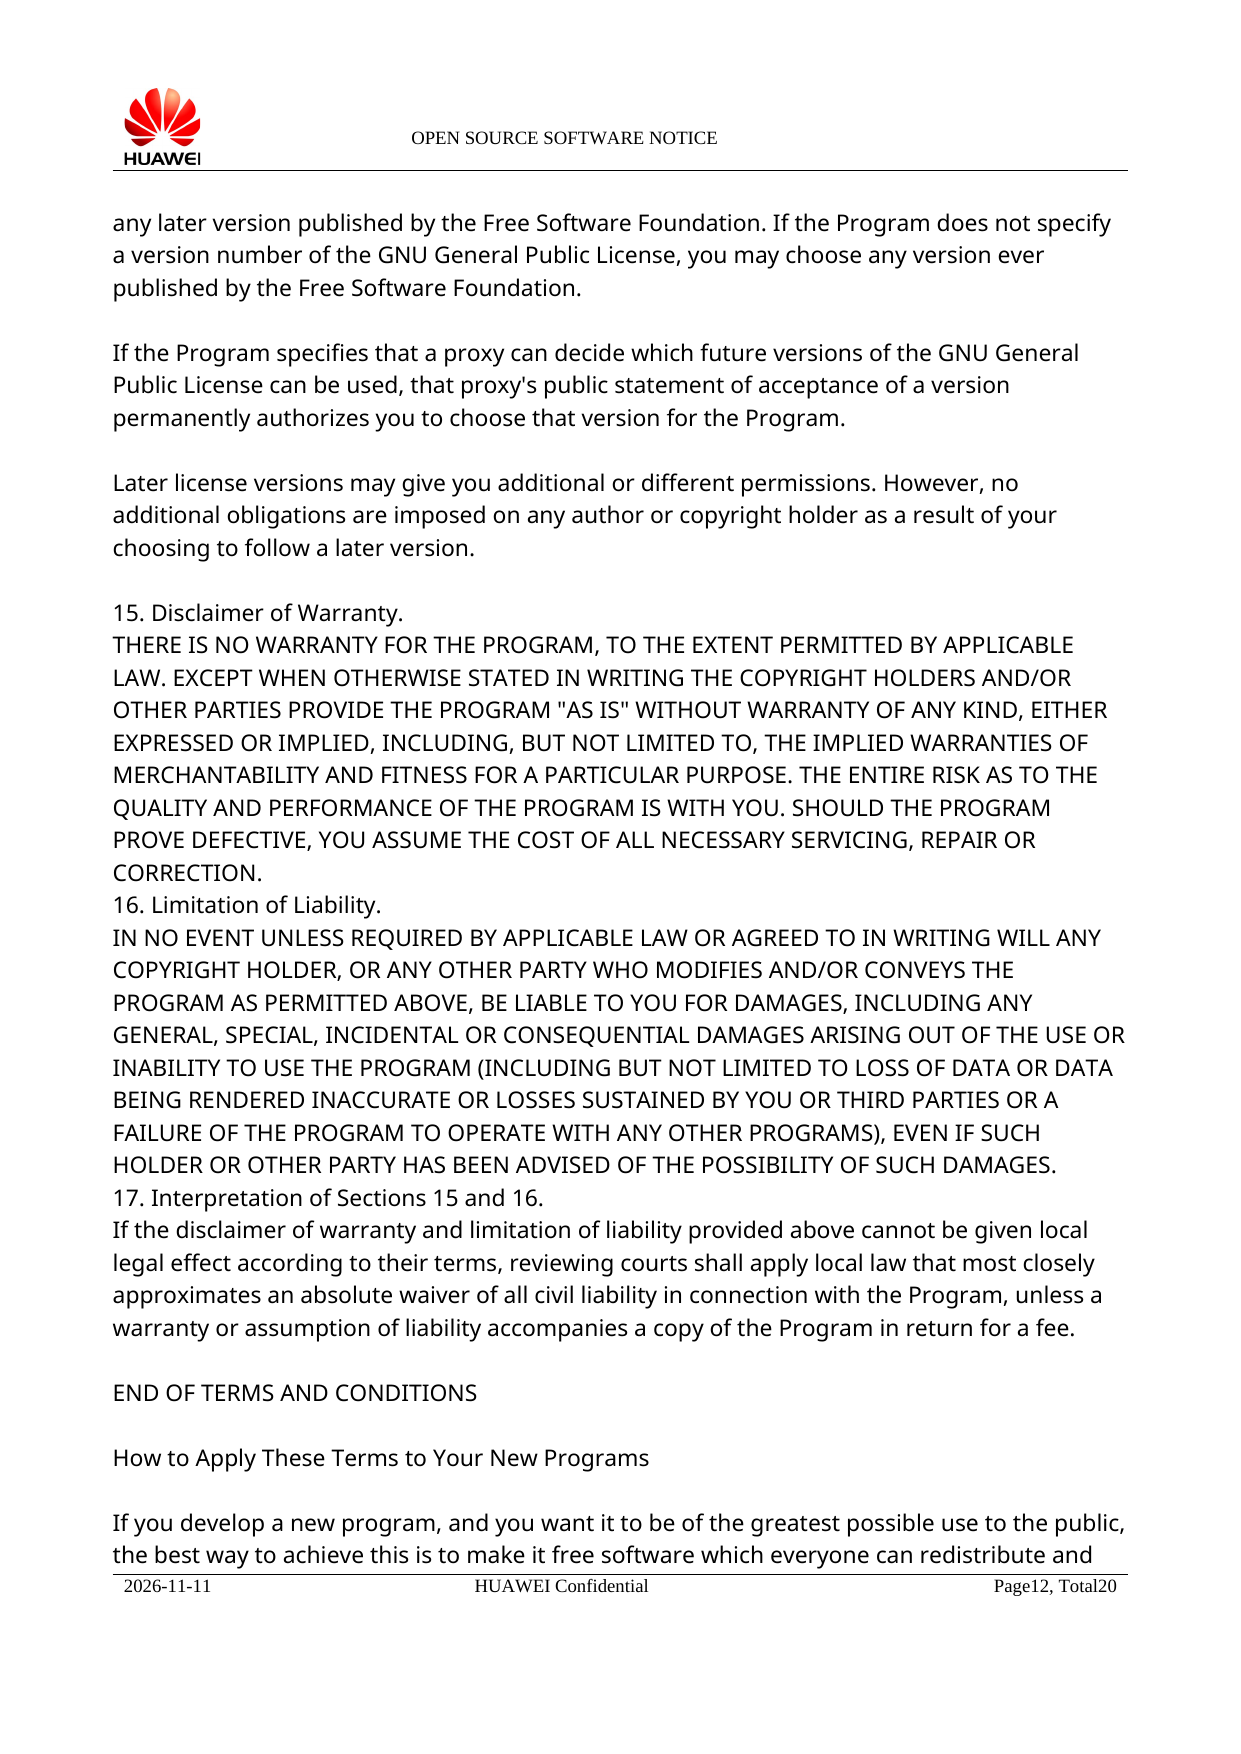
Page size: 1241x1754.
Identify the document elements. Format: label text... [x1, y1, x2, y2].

text If the disclaimer of warranty and limitation of liability provided above cannot be given local legal effect according to their terms, reviewing courts shall apply local law that most closely approximates an absolute waiver of all civil liability in connection with the Program, unless a warranty or assumption of liability accompanies a copy of the Program in return for a fee. [112, 1214, 1128, 1344]
text If the Program specifies that a proxy can decide which future versions of the GNU General Public License can be used, that proxy's public statement of acceptance of a version permanently authorizes you to choose that version for the Program. [112, 336, 1128, 434]
text 16. Limitation of Liability. [112, 889, 1128, 921]
text THERE IS NO WARRANTY FOR THE PROGRAM, TO THE EXTENT PERMITTED BY APPLICABLE LAW. EXCEPT WHEN OTHERWISE STATED IN WRITING THE COPYRIGHT HOLDERS AND/OR OTHER PARTIES PROVIDE THE PROGRAM "AS IS" WITHOUT WARRANTY OF ANY KIND, EITHER EXPRESSED OR IMPLIED, INCLUDING, BUT NOT LIMITED TO, THE IMPLIED WARRANTIES OF MERCHANTABILITY AND FITNESS FOR A PARTICULAR PURPOSE. THE ENTIRE RISK AS TO THE QUALITY AND PERFORMANCE OF THE PROGRAM IS WITH YOU. SHOULD THE PROGRAM PROVE DEFECTIVE, YOU ASSUME THE COST OF ALL NECESSARY SERVICING, REPAIR OR CORRECTION. [112, 629, 1128, 889]
text END OF TERMS AND CONDITIONS [112, 1376, 1128, 1409]
text 15. Disclaimer of Warranty. [112, 596, 1128, 629]
text How to Apply These Terms to Your New Programs [112, 1441, 1128, 1474]
picture [124, 88, 201, 165]
text 17. Interpretation of Sections 15 and 16. [112, 1181, 1128, 1214]
text IN NO EVENT UNLESS REQUIRED BY APPLICABLE LAW OR AGREED TO IN WRITING WILL ANY COPYRIGHT HOLDER, OR ANY OTHER PARTY WHO MODIFIES AND/OR CONVEYS THE PROGRAM AS PERMITTED ABOVE, BE LIABLE TO YOU FOR DAMAGES, INCLUDING ANY GENERAL, SPECIAL, INCIDENTAL OR CONSEQUENTIAL DAMAGES ARISING OUT OF THE USE OR INABILITY TO USE THE PROGRAM (INCLUDING BUT NOT LIMITED TO LOSS OF DATA OR DATA BEING RENDERED INACCURATE OR LOSSES SUSTAINED BY YOU OR THIRD PARTIES OR A FAILURE OF THE PROGRAM TO OPERATE WITH ANY OTHER PROGRAMS), EVEN IF SUCH HOLDER OR OTHER PARTY HAS BEEN ADVISED OF THE POSSIBILITY OF SUCH DAMAGES. [112, 921, 1128, 1181]
text Later license versions may give you additional or different permissions. However, no additional obligations are imposed on any author or copyright holder as a result of your choosing to follow a later version. [112, 466, 1128, 564]
